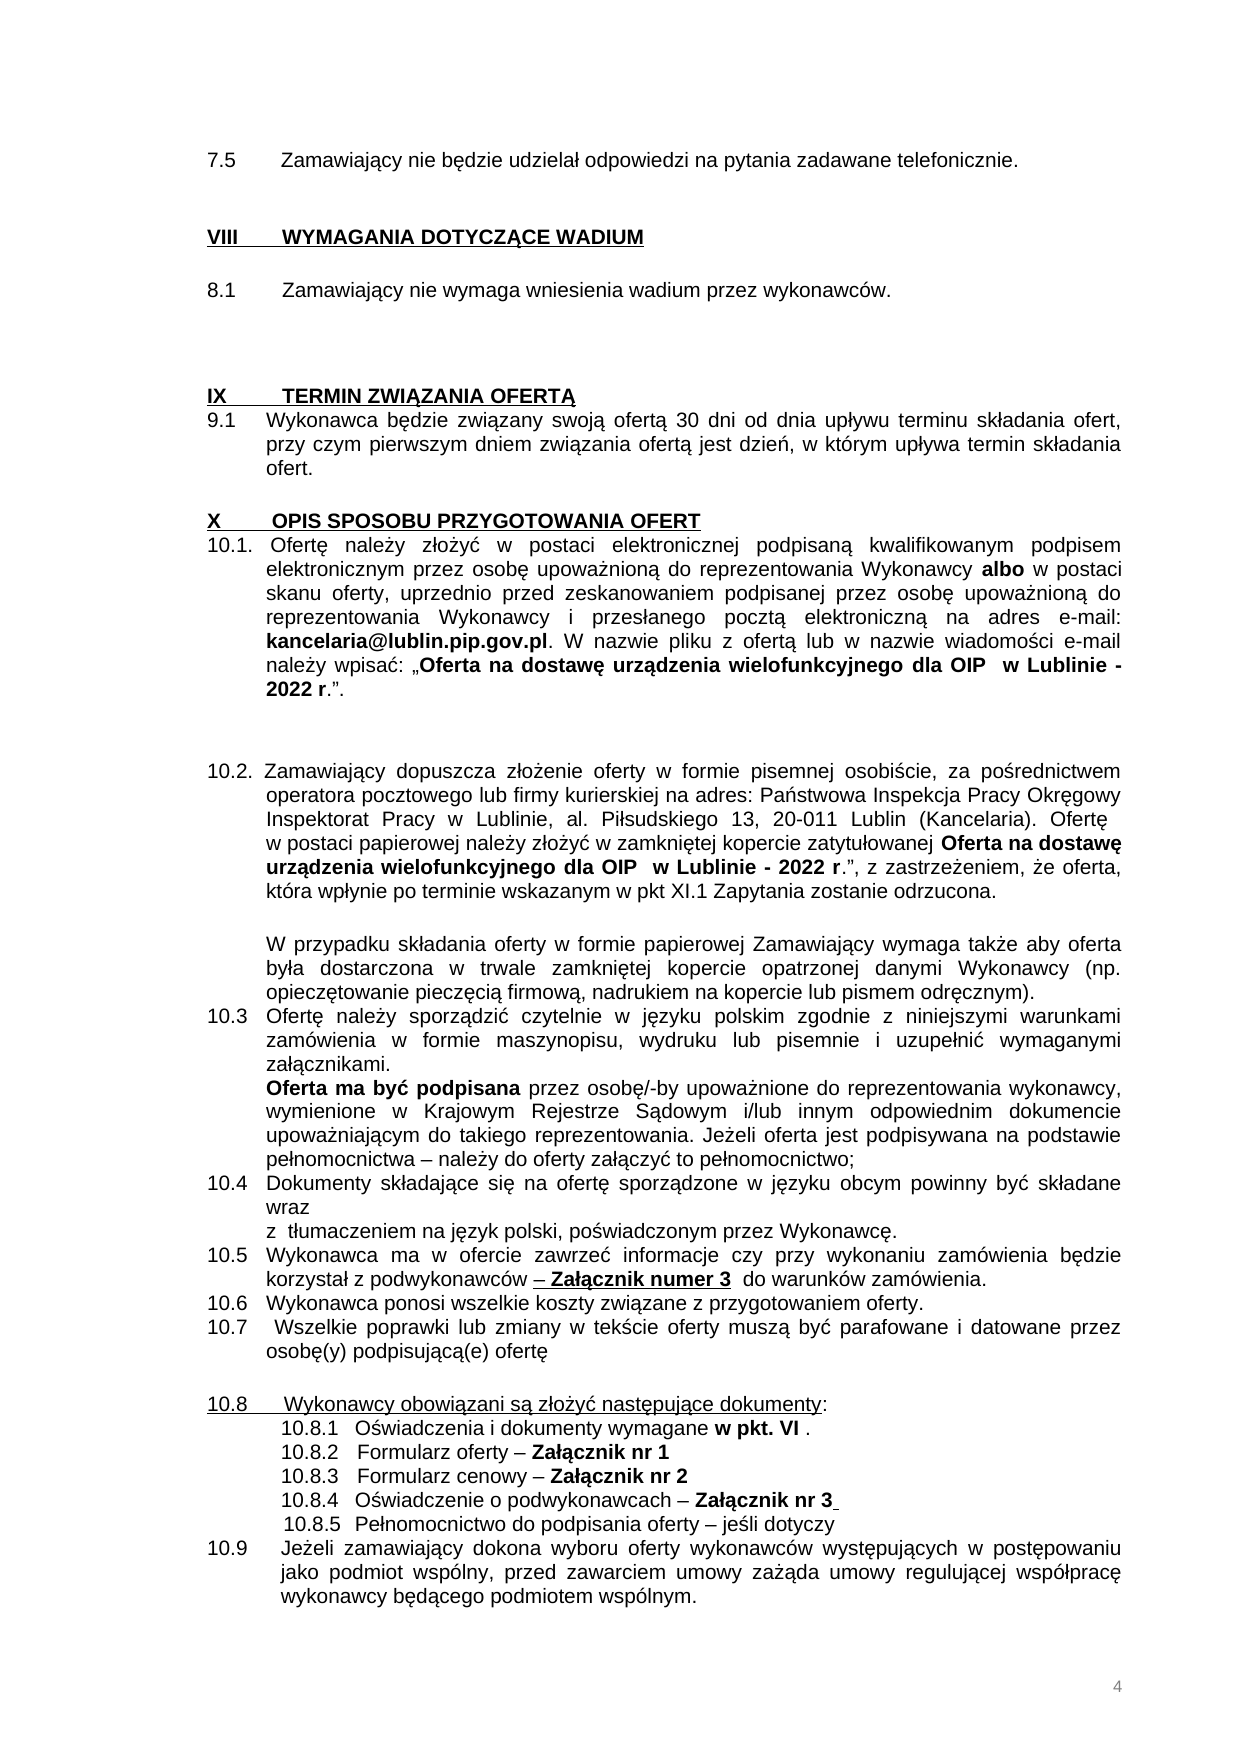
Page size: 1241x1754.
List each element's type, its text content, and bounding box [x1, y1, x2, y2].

text 10.8.3 Formularz cenowy – Załącznik nr 2 [207, 1464, 1122, 1488]
text 10.8 Wykonawcy obowiązani są złożyć następujące dokumenty: [207, 1392, 1121, 1416]
text 10.3 Ofertę należy sporządzić czytelnie w języku polskim zgodnie z niniejszymi warunkami zamówienia w formie maszynopisu, wydruku lub pisemnie i uzupełnić wymaganymi załącznikami. [207, 1003, 1122, 1075]
text IX TERMIN ZWIĄZANIA OFERTĄ [207, 384, 1122, 408]
text X OPIS SPOSOBU PRZYGOTOWANIA OFERT [207, 509, 1122, 533]
text Oferta ma być podpisana przez osobę/-by upoważnione do reprezentowania wykonawcy, wymienione w Krajowym Rejestrze Sądowym i/lub innym odpowiednim dokumencie upoważniającym do takiego reprezentowania. Jeżeli oferta jest podpisywana na podstawie pełnomocnictwa – należy do oferty załączyć to pełnomocnictwo; [266, 1075, 1122, 1171]
text VIII WYMAGANIA DOTYCZĄCE WADIUM [207, 225, 1122, 249]
text 10.8.1 Oświadczenia i dokumenty wymagane w pkt. VI . [281, 1416, 1121, 1440]
text 10.6 Wykonawca ponosi wszelkie koszty związane z przygotowaniem oferty. [207, 1291, 1121, 1315]
text 10.5 Wykonawca ma w ofercie zawrzeć informacje czy przy wykonaniu zamówienia będzie korzystał z podwykonawców – Załącznik numer 3 do warunków zamówienia. [207, 1243, 1122, 1291]
text 10.2. Zamawiający dopuszcza złożenie oferty w formie pisemnej osobiście, za pośrednictwem operatora pocztowego lub firmy kurierskiej na adres: Państwowa Inspekcja Pracy Okręgowy Inspektorat Pracy w Lublinie, al. Piłsudskiego 13, 20-011 Lublin (Kancelaria). Ofertę w postaci papierowej należy złożyć w zamkniętej kopercie zatytułowanej Oferta na dostawę urządzenia wielofunkcyjnego dla OIP w Lublinie - 2022 r.”, z zastrzeżeniem, że oferta, która wpłynie po terminie wskazanym w pkt XI.1 Zapytania zostanie odrzucona. [207, 759, 1122, 902]
text 8.1 Zamawiający nie wymaga wniesienia wadium przez wykonawców. [207, 278, 1122, 302]
text 10.9 Jeżeli zamawiający dokona wyboru oferty wykonawców występujących w postępowaniu jako podmiot wspólny, przed zawarciem umowy zażąda umowy regulującej współpracę wykonawcy będącego podmiotem wspólnym. [207, 1536, 1122, 1608]
text 10.7 Wszelkie poprawki lub zmiany w tekście oferty muszą być parafowane i datowane przez osobę(y) podpisującą(e) ofertę [207, 1315, 1122, 1363]
text W przypadku składania oferty w formie papierowej Zamawiający wymaga także aby oferta była dostarczona w trwale zamkniętej kopercie opatrzonej danymi Wykonawcy (np. opieczętowanie pieczęcią firmową, nadrukiem na kopercie lub pismem odręcznym). [266, 932, 1122, 1003]
text 10.1. Ofertę należy złożyć w postaci elektronicznej podpisaną kwalifikowanym podpisem elektronicznym przez osobę upoważnioną do reprezentowania Wykonawcy albo w postaci skanu oferty, uprzednio przed zeskanowaniem podpisanej przez osobę upoważnioną do reprezentowania Wykonawcy i przesłanego pocztą elektroniczną na adres e-mail: kancelaria@lublin.pip.gov.pl. W nazwie pliku z ofertą lub w nazwie wiadomości e-mail należy wpisać: „Oferta na dostawę urządzenia wielofunkcyjnego dla OIP w Lublinie - 2022 r.”. [207, 533, 1122, 701]
text 10.8.5 Pełnomocnictwo do podpisania oferty – jeśli dotyczy [266, 1512, 1122, 1536]
text 9.1 Wykonawca będzie związany swoją ofertą 30 dni od dnia upływu terminu składania ofert, przy czym pierwszym dniem związania ofertą jest dzień, w którym upływa termin składania ofert. [207, 408, 1122, 480]
text 10.8.2 Formularz oferty – Załącznik nr 1 [207, 1440, 1122, 1464]
text 10.8.4 Oświadczenie o podwykonawcach – Załącznik nr 3 [281, 1488, 1122, 1512]
text 7.5 Zamawiający nie będzie udzielał odpowiedzi na pytania zadawane telefonicznie. [207, 148, 1122, 172]
text 10.4 Dokumenty składające się na ofertę sporządzone w języku obcym powinny być składane wraz z tłumaczeniem na język polski, poświadczonym przez Wykonawcę. [207, 1171, 1122, 1243]
